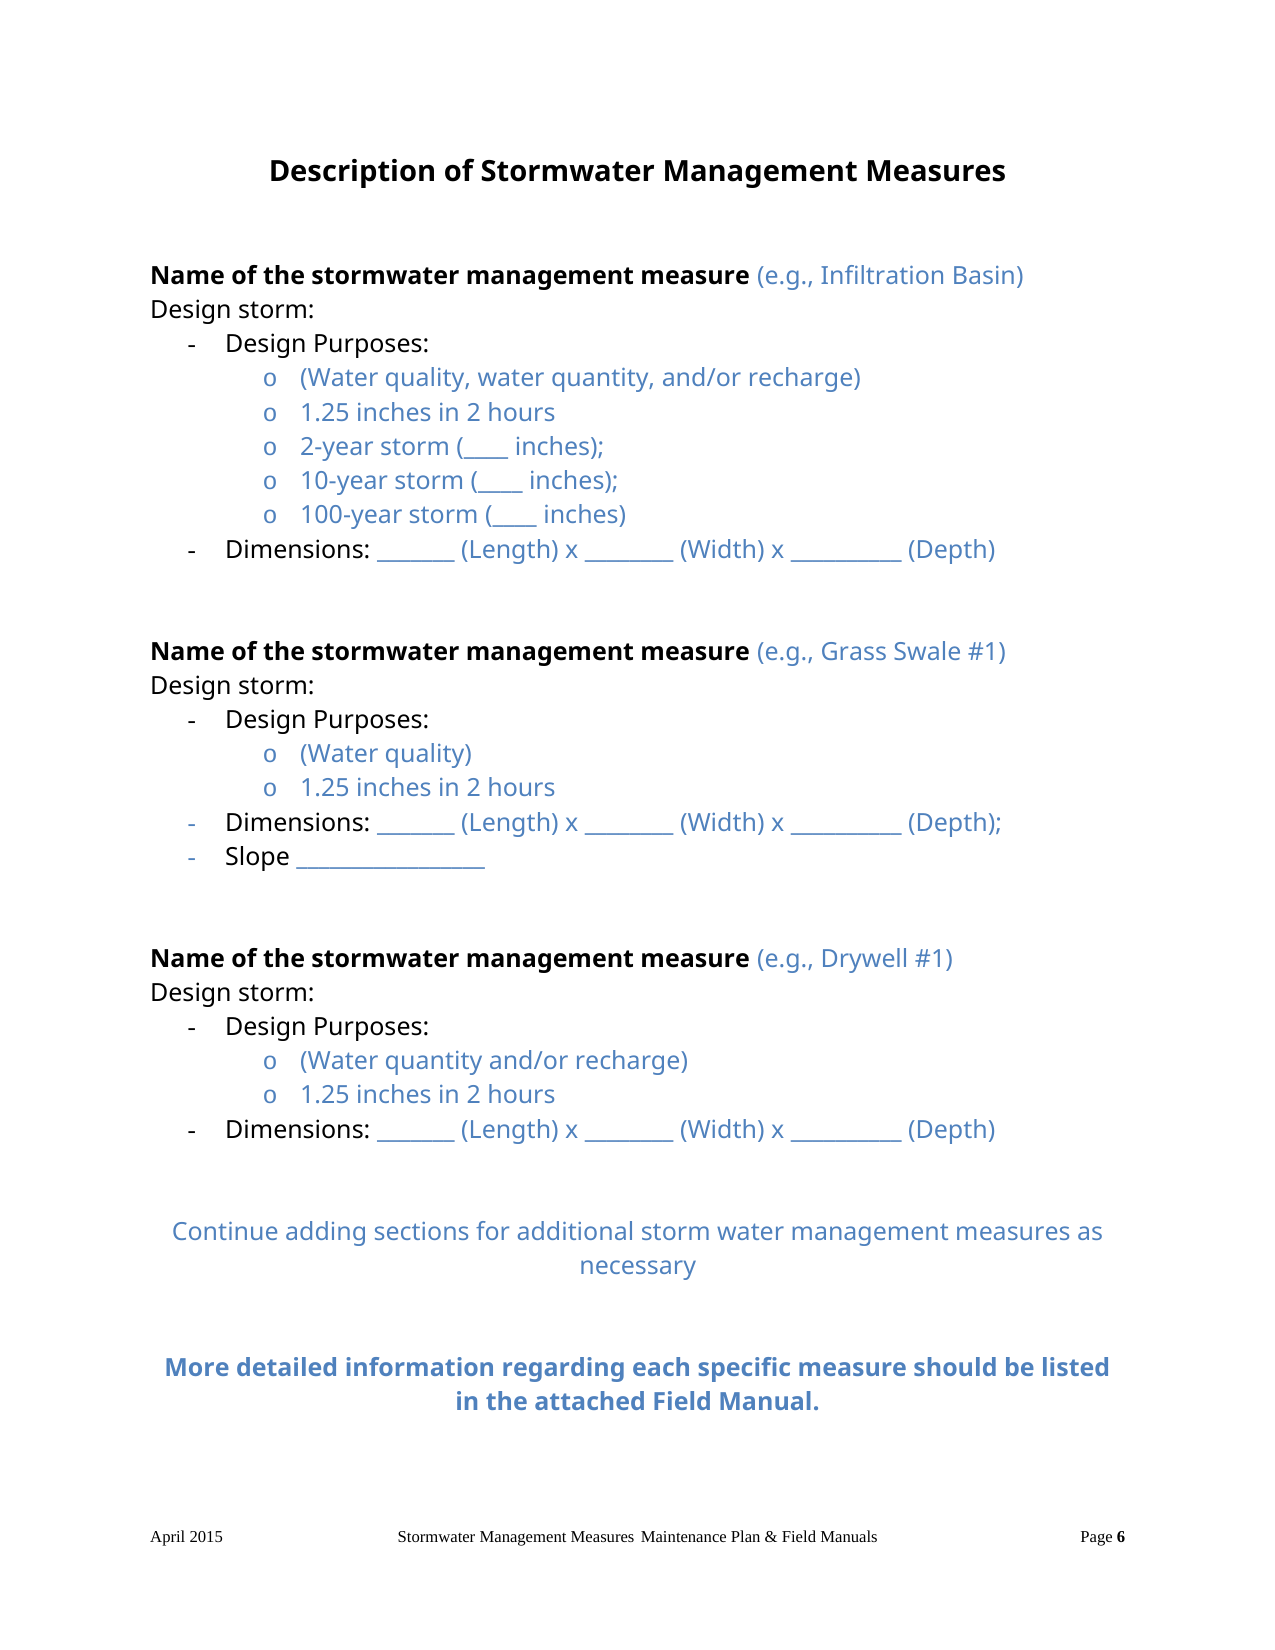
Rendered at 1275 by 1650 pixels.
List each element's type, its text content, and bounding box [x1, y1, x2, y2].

list 2-year storm (____ inches); [262, 428, 1125, 463]
list Design Purposes: [187, 1009, 1125, 1043]
list 1.25 inches in 2 hours [262, 394, 1125, 428]
list Dimensions: _______ (Length) x ________ (Width) x __________ (Depth) [187, 1111, 1125, 1145]
text Continue adding sections for additional storm water management measures as necessary [150, 1213, 1125, 1282]
list (Water quantity and/or recharge) [262, 1043, 1125, 1077]
list Dimensions: _______ (Length) x ________ (Width) x __________ (Depth); [187, 804, 1125, 838]
text Name of the stormwater management measure (e.g., Drywell #1) [150, 941, 1125, 974]
text Design storm: [150, 668, 1125, 702]
text Name of the stormwater management measure (e.g., Infiltration Basin) [150, 258, 1125, 292]
list Slope _________________ [187, 838, 1125, 872]
list Design Purposes: [187, 702, 1125, 736]
text Design storm: [150, 974, 1125, 1009]
subtitle Description of Stormwater Management Measures [150, 150, 1125, 190]
text Design storm: [150, 292, 1125, 326]
text More detailed information regarding each specific measure should be listed in the attached Field Manual. [150, 1350, 1125, 1418]
text Name of the stormwater management measure (e.g., Grass Swale #1) [150, 633, 1125, 668]
list 1.25 inches in 2 hours [262, 1077, 1125, 1111]
list Design Purposes: [187, 326, 1125, 360]
list 1.25 inches in 2 hours [262, 770, 1125, 804]
list (Water quality) [262, 736, 1125, 770]
list 10-year storm (____ inches); [262, 463, 1125, 497]
list (Water quality, water quantity, and/or recharge) [262, 360, 1125, 394]
list 100-year storm (____ inches) [262, 497, 1125, 531]
list Dimensions: _______ (Length) x ________ (Width) x __________ (Depth) [187, 531, 1125, 565]
